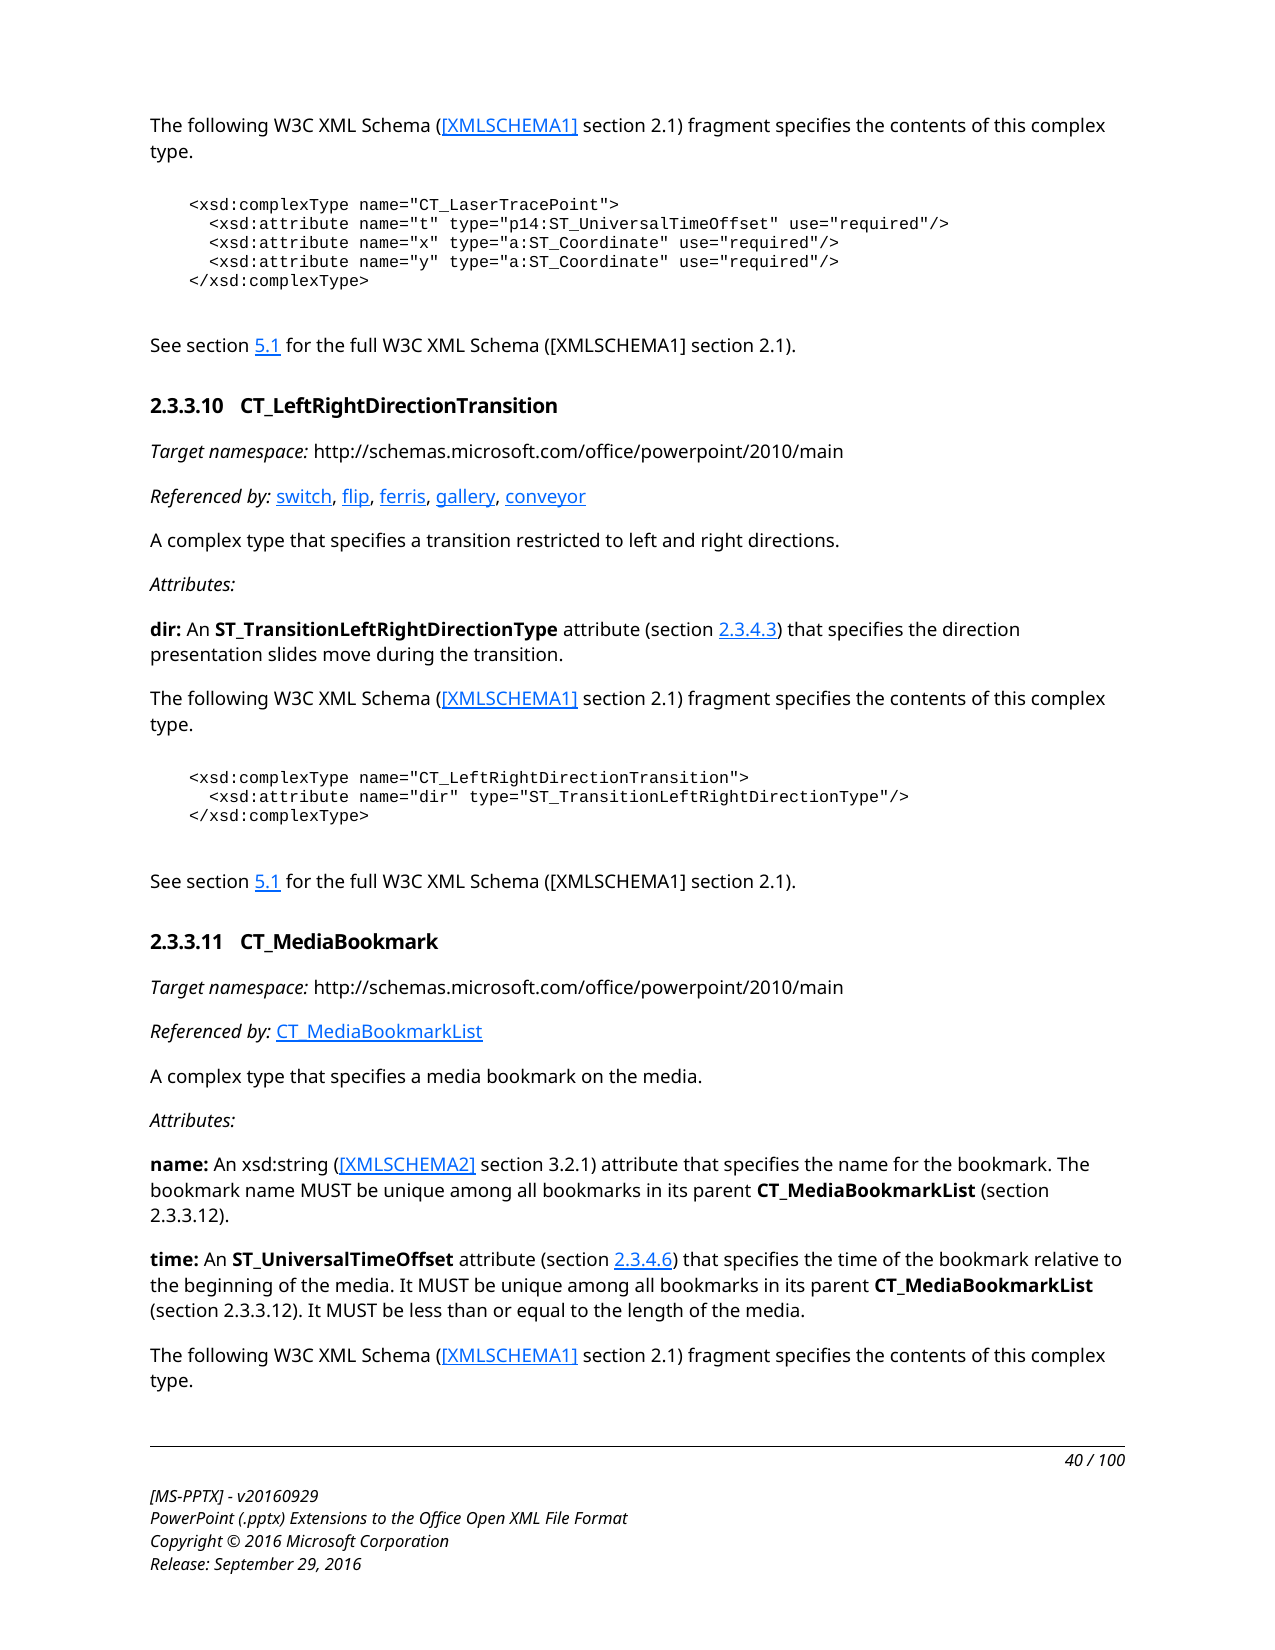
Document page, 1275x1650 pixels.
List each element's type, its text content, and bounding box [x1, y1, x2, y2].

text name: An xsd:string ([XMLSCHEMA2] section 3.2.1) attribute that specifies the name for the bookmark. The bookmark name MUST be unique among all bookmarks in its parent CT_MediaBookmarkList (section 2.3.3.12). [150, 1151, 1125, 1228]
text <xsd:attribute name="y" type="a:ST_Coordinate" use="required"/> [175, 239, 1137, 258]
text </xsd:complexType> [175, 258, 1137, 302]
text Referenced by: switch, flip, ferris, gallery, conveyor [150, 483, 1125, 509]
text A complex type that specifies a media bookmark on the media. [150, 1063, 1125, 1088]
text time: An ST_UniversalTimeOffset attribute (section 2.3.4.6) that specifies the time of the bookmark relative to the beginning of the media. It MUST be unique among all bookmarks in its parent CT_MediaBookmarkList (section 2.3.3.12). It MUST be less than or equal to the length of the media. [150, 1247, 1125, 1323]
text Attributes: [150, 1107, 1125, 1133]
text See section 5.1 for the full W3C XML Schema ([XMLSCHEMA1] section 2.1). [150, 333, 1125, 358]
text A complex type that specifies a transition restricted to left and right directions. [150, 527, 1125, 553]
text <xsd:attribute name="t" type="p14:ST_UniversalTimeOffset" use="required"/> [175, 201, 1137, 220]
text Target namespace: http://schemas.microsoft.com/office/powerpoint/2010/main [150, 439, 1125, 464]
text dir: An ST_TransitionLeftRightDirectionType attribute (section 2.3.4.3) that specifies the direction presentation slides move during the transition. [150, 616, 1125, 667]
text Referenced by: CT_MediaBookmarkList [150, 1019, 1125, 1044]
text Attributes: [150, 572, 1125, 597]
subtitle CT_MediaBookmark [150, 927, 1125, 956]
text The following W3C XML Schema ([XMLSCHEMA1] section 2.1) fragment specifies the contents of this complex type. [150, 686, 1125, 737]
text <xsd:attribute name="x" type="a:ST_Coordinate" use="required"/> [175, 220, 1137, 239]
text See section 5.1 for the full W3C XML Schema ([XMLSCHEMA1] section 2.1). [150, 868, 1125, 894]
subtitle CT_LeftRightDirectionTransition [150, 392, 1125, 420]
text The following W3C XML Schema ([XMLSCHEMA1] section 2.1) fragment specifies the contents of this complex type. [150, 112, 1125, 163]
text Target namespace: http://schemas.microsoft.com/office/powerpoint/2010/main [150, 974, 1125, 1000]
text The following W3C XML Schema ([XMLSCHEMA1] section 2.1) fragment specifies the contents of this complex type. [150, 1342, 1125, 1393]
text </xsd:complexType> [175, 793, 1137, 837]
text <xsd:attribute name="dir" type="ST_TransitionLeftRightDirectionType"/> [175, 774, 1137, 793]
